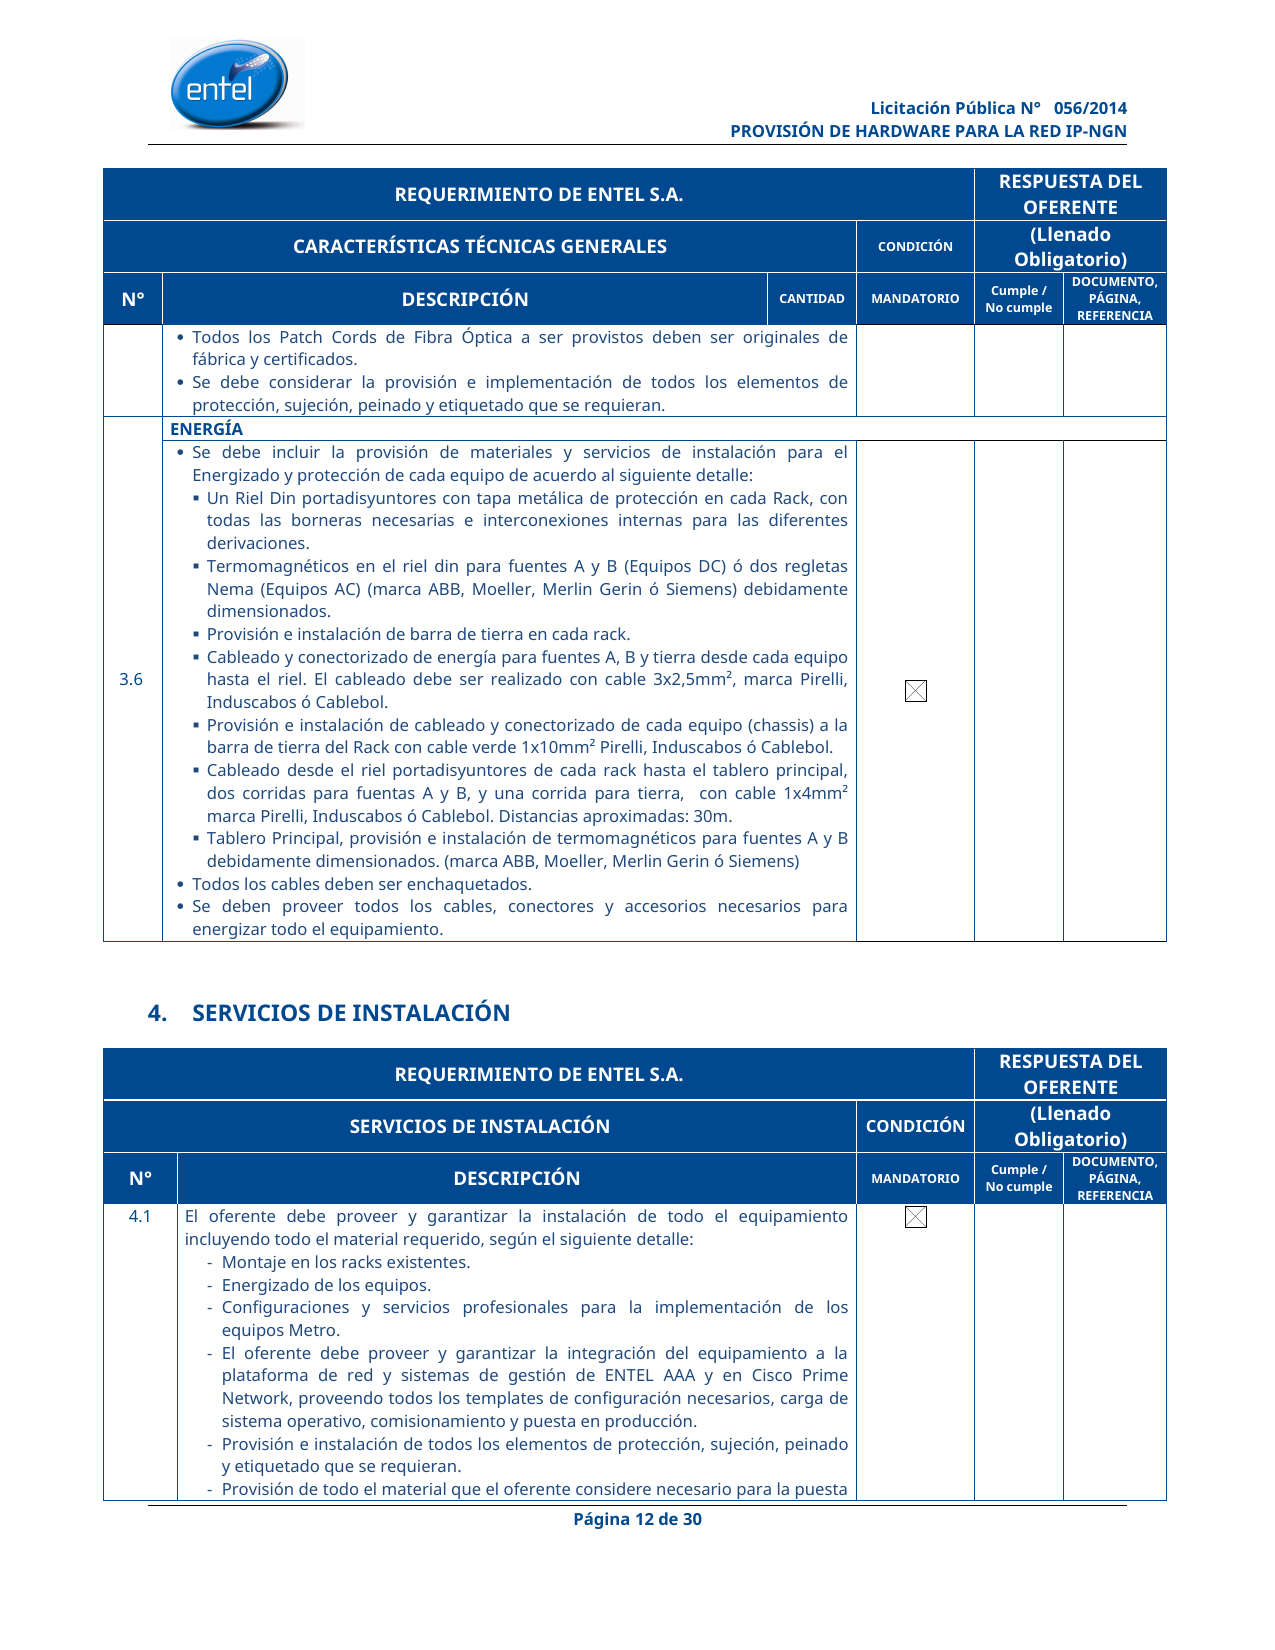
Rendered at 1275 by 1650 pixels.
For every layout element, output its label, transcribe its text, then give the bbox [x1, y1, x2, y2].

table_cell [1064, 1205, 1166, 1500]
list SERVICIOS DE INSTALACIÓN [148, 997, 1127, 1029]
table_cell N° [104, 1153, 177, 1204]
table_cell SERVICIOS DE INSTALACIÓN [104, 1101, 856, 1152]
table_cell (Llenado Obligatorio) [975, 1101, 1166, 1152]
table_header RESPUESTA DEL OFERENTE [975, 169, 1166, 220]
table_cell CONDICIÓN [857, 1101, 974, 1152]
table_cell DESCRIPCIÓN [163, 273, 767, 324]
table_cell [975, 1205, 1063, 1500]
table_cell 3.6 [104, 417, 162, 941]
picture [170, 38, 305, 130]
table_cell [857, 1205, 974, 1500]
table_cell Se debe incluir la provisión de materiales y servicios de instalación para el Energizado y protección de cada equipo de acuerdo al siguiente detalle: Un Riel Din portadisyuntores con tapa metálica de protección en cada Rack, con todas las borneras necesarias e interconexiones internas para las diferentes derivaciones. Termomagnéticos en el riel din para fuentes A y B (Equipos DC) ó dos regletas Nema (Equipos AC) (marca ABB, Moeller, Merlin Gerin ó Siemens) debidamente dimensionados. Provisión e instalación de barra de tierra en cada rack. Cableado y conectorizado de energía para fuentes A, B y tierra desde cada equipo hasta el riel. El cableado debe ser realizado con cable 3x2,5mm², marca Pirelli, Induscabos ó Cablebol. Provisión e instalación de cableado y conectorizado de cada equipo (chassis) a la barra de tierra del Rack con cable verde 1x10mm² Pirelli, Induscabos ó Cablebol. Cableado desde el riel portadisyuntores de cada rack hasta el tablero principal, dos corridas para fuentas A y B, y una corrida para tierra, con cable 1x4mm² marca Pirelli, Induscabos ó Cablebol. Distancias aproximadas: 30m. Tablero Principal, provisión e instalación de termomagnéticos para fuentes A y B debidamente dimensionados. (marca ABB, Moeller, Merlin Gerin ó Siemens) Todos los cables deben ser enchaquetados. Se deben proveer todos los cables, conectores y accesorios necesarios para energizar todo el equipamiento. [163, 441, 856, 941]
table_cell [975, 441, 1063, 941]
table_cell [857, 325, 974, 416]
table_cell [1064, 441, 1166, 941]
table_cell DOCUMENTO, PÁGINA, REFERENCIA [1064, 273, 1166, 324]
table_cell CANTIDAD [768, 273, 856, 324]
table_header REQUERIMIENTO DE ENTEL S.A. [104, 169, 974, 220]
table_header REQUERIMIENTO DE ENTEL S.A. [104, 1049, 974, 1099]
table_cell CARACTERÍSTICAS TÉCNICAS GENERALES [104, 221, 856, 272]
table_cell DOCUMENTO, PÁGINA, REFERENCIA [1064, 1153, 1166, 1204]
table_header RESPUESTA DEL OFERENTE [975, 1049, 1166, 1099]
table_cell Cumple / No cumple [975, 273, 1063, 324]
table_cell Cumple / No cumple [975, 1153, 1063, 1204]
table_cell [975, 325, 1063, 416]
table_cell [1064, 325, 1166, 416]
table_cell MANDATORIO [857, 1153, 974, 1204]
table_cell [857, 441, 974, 941]
table_cell N° [104, 273, 162, 324]
table_cell 4.1 [104, 1205, 177, 1500]
table_cell ENERGÍA [163, 417, 1166, 440]
table_cell MANDATORIO [857, 273, 974, 324]
table_cell DESCRIPCIÓN [178, 1153, 856, 1204]
table_cell CONDICIÓN [857, 221, 974, 272]
table_cell (Llenado Obligatorio) [975, 221, 1166, 272]
